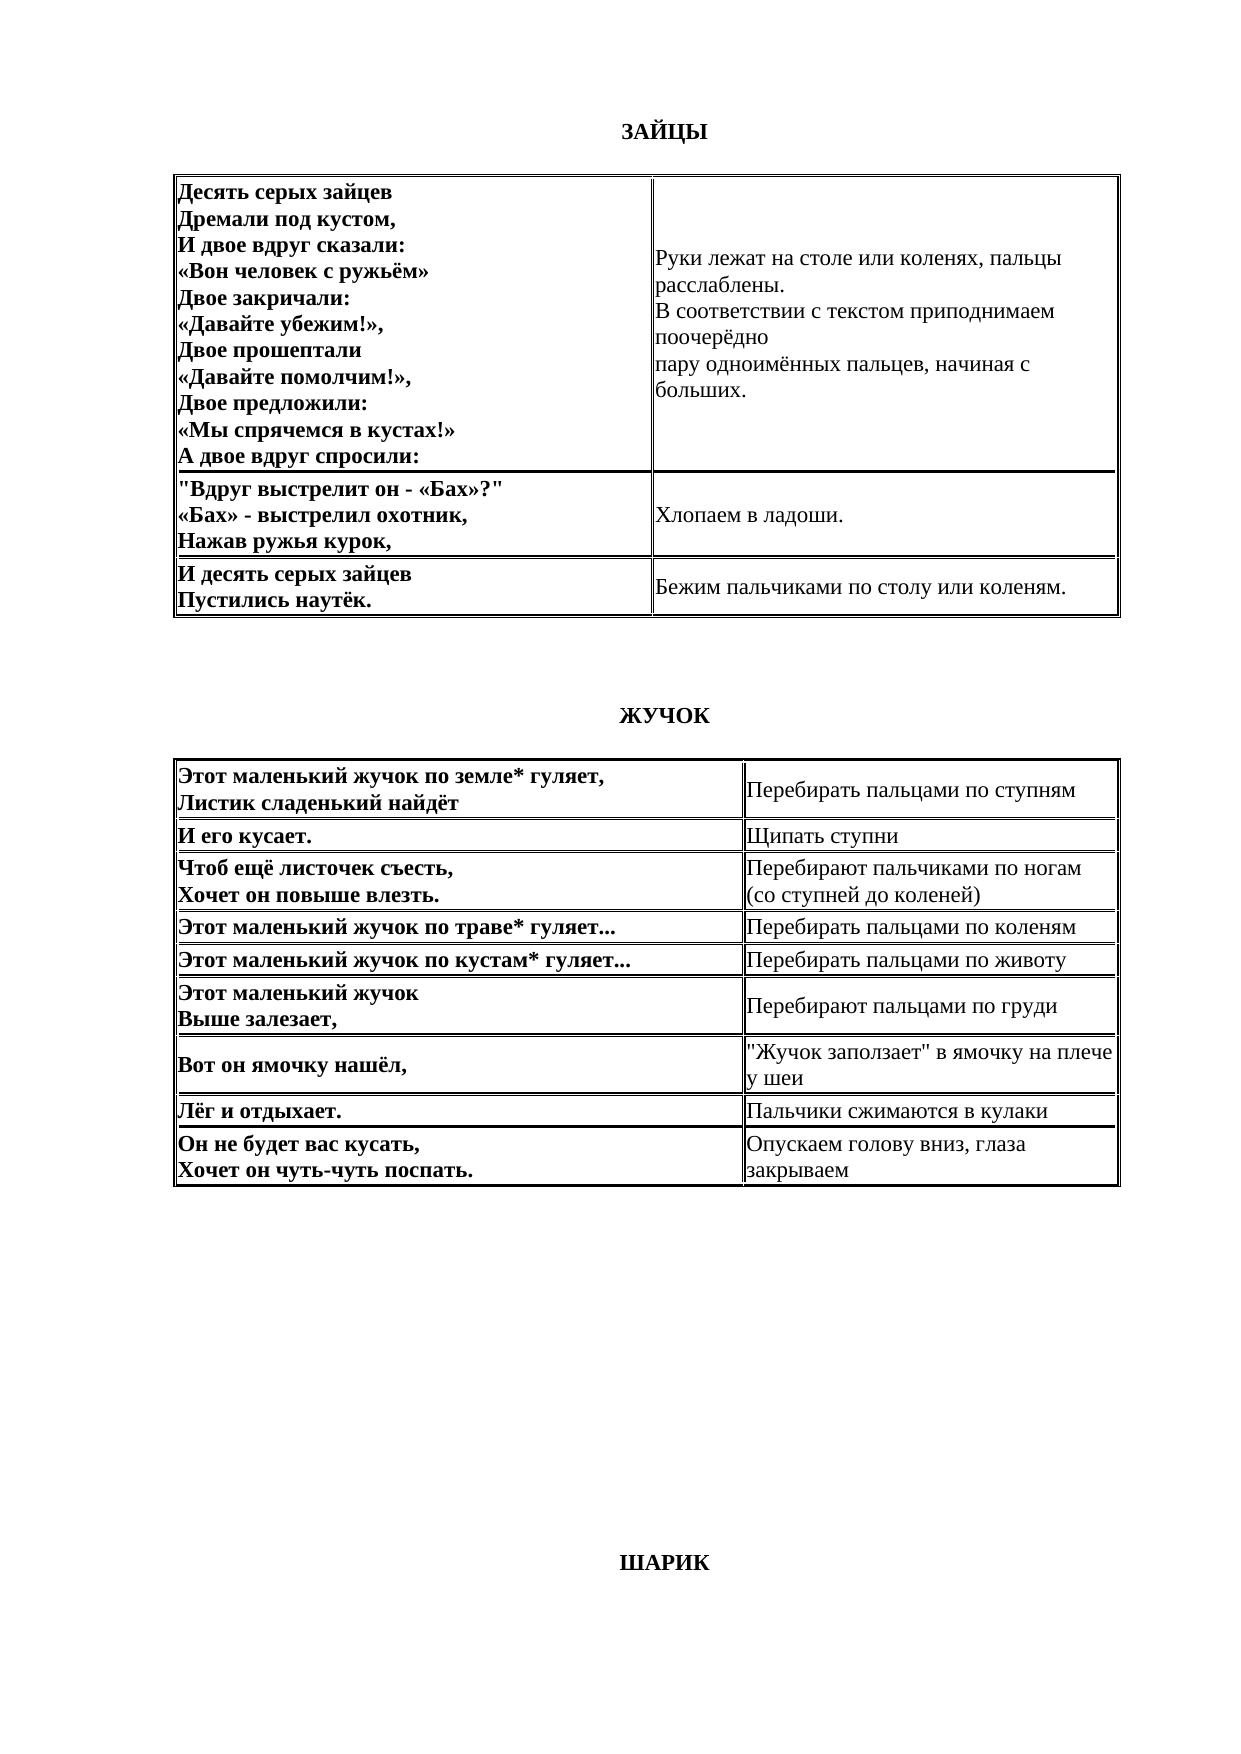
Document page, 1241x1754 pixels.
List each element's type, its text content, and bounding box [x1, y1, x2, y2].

table_cell Чтоб ещё листочек съесть, Хочет он повыше влезть. [177, 850, 742, 909]
table_cell Лёг и отдыхает. [177, 1092, 742, 1125]
table_cell "Жучок заползает" в ямочку на плече у шеи [746, 1033, 1118, 1092]
table_header Этот маленький жучок по земле* гуляет, Листик сладенький найдёт [177, 760, 744, 817]
table_cell Хлопаем в ладоши. [654, 470, 1117, 555]
table_cell Перебирать пальцами по животу [746, 941, 1118, 974]
table_cell Этот маленький жучок по траве* гуляет... [175, 909, 744, 941]
table_cell Вот он ямочку нашёл, [177, 1033, 742, 1092]
table_cell Бежим пальчиками по столу или коленям. [653, 555, 1118, 614]
table_cell Перебирают пальчиками по ногам (со ступней до коленей) [746, 850, 1118, 909]
table_cell Этот маленький жучок Выше залезает, [177, 974, 742, 1033]
table_cell Этот маленький жучок по кустам* гуляет... [177, 941, 742, 974]
table_cell Перебирать пальцами по коленям [744, 909, 1119, 941]
text ШАРИК [177, 1549, 1152, 1576]
table_cell И десять серых зайцев Пустились наутёк. [177, 555, 652, 614]
text ЗАЙЦЫ [177, 118, 1152, 144]
table_cell И его кусает. [175, 817, 744, 849]
table_cell Пальчики сжимаются в кулаки [746, 1092, 1118, 1125]
table_cell "Вдруг выстрелит он - «Бах»?" «Бах» - выстрелил охотник, Нажав ружья курок, [177, 470, 651, 555]
table_cell Перебирают пальцами по груди [746, 974, 1118, 1033]
table_cell Щипать ступни [744, 817, 1119, 849]
text ЖУЧОК [177, 702, 1152, 729]
table_header Десять серых зайцев Дремали под кустом, И двое вдруг сказали: «Вон человек с ружьём» Двое закричали: «Давайте убежим!», Двое прошептали «Давайте помолчим!», Двое предложили: «Мы спрячемся в кустах!» А двое вдруг спросили: [177, 177, 652, 470]
table_header Перебирать пальцами по ступням [744, 761, 1117, 817]
table_cell Он не будет вас кусать, Хочет он чуть-чуть поспать. [177, 1125, 744, 1184]
table_cell Опускаем голову вниз, глаза закрываем [744, 1125, 1117, 1184]
table_header Руки лежат на столе или коленях, пальцы расслаблены. В соответствии с текстом приподнимаем поочерёдно пару одноимённых пальцев, начиная с больших. [653, 177, 1117, 470]
